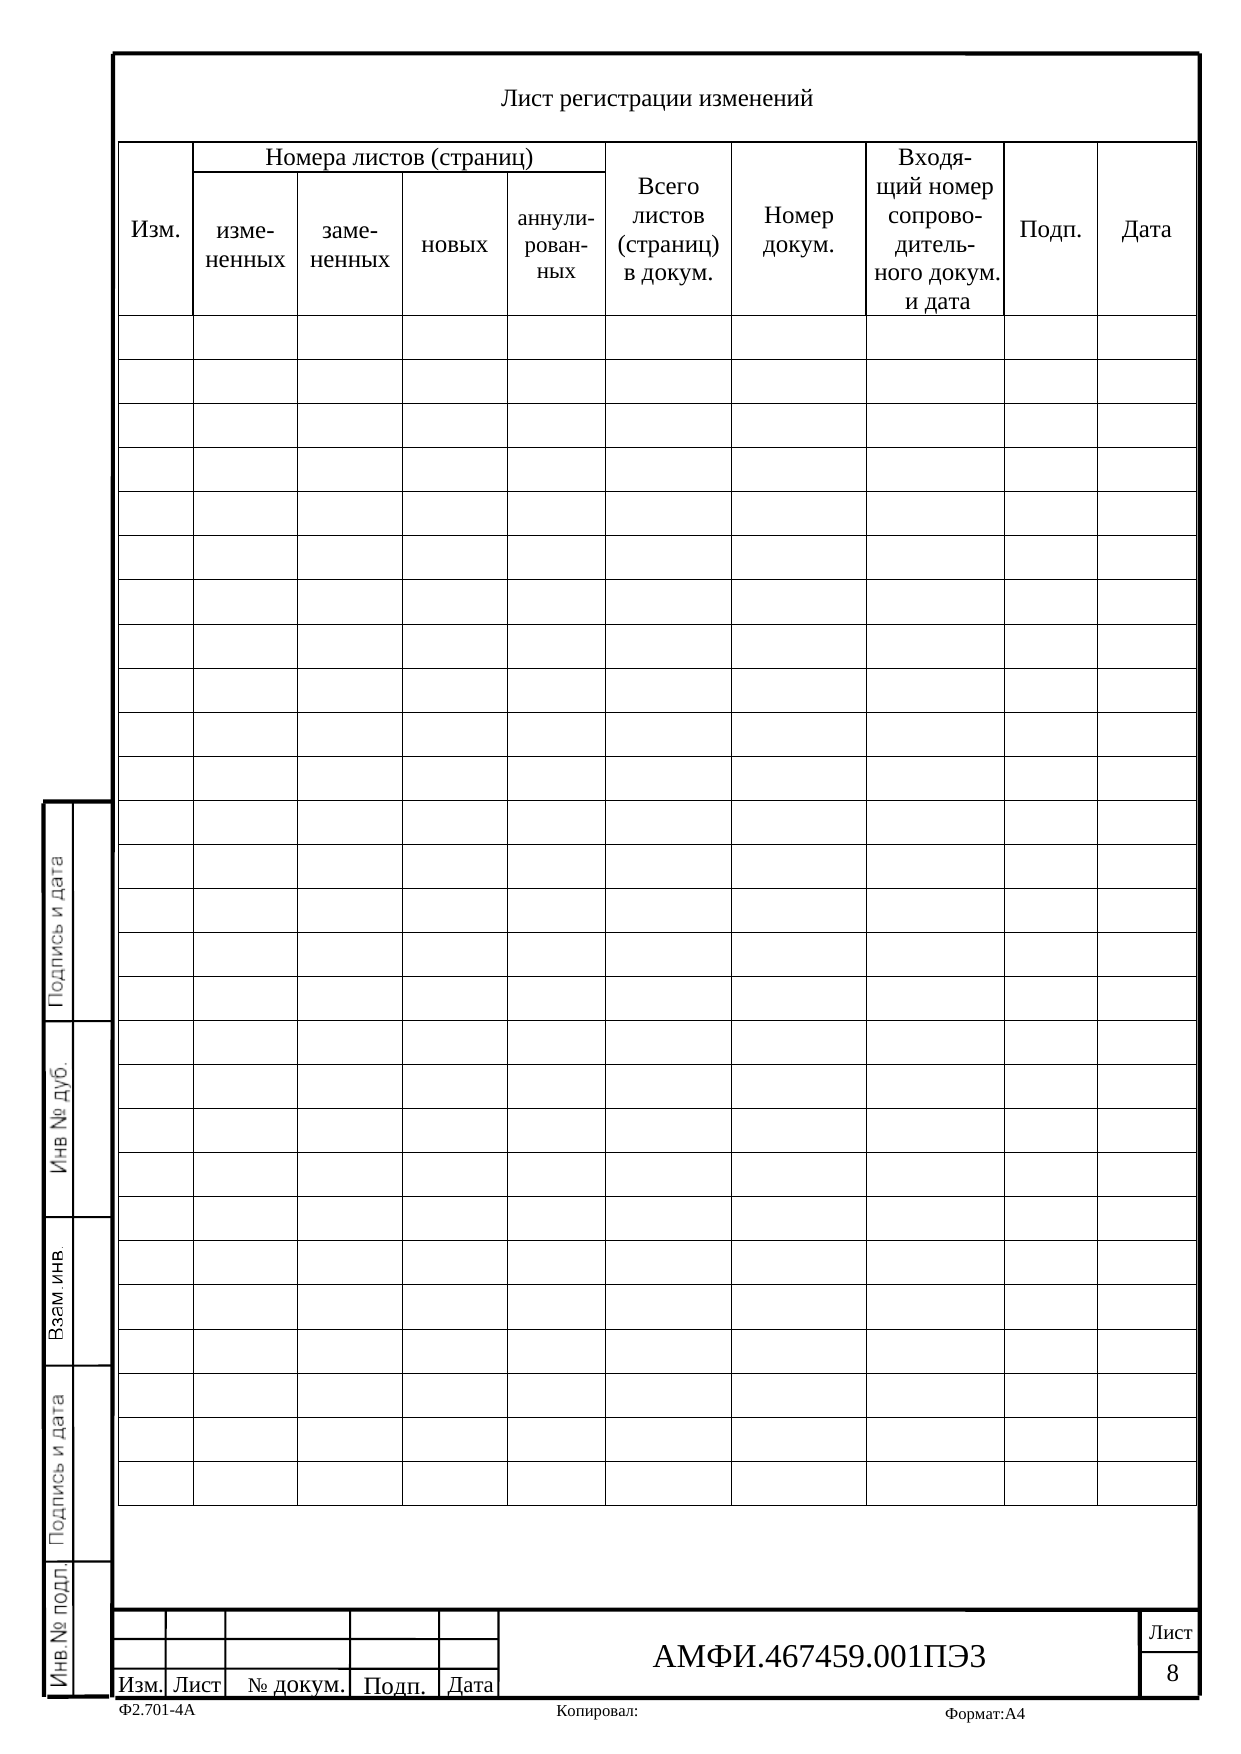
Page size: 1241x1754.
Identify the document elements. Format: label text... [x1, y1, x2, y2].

table_cell заме- ненных [298, 173, 402, 315]
table_cell [732, 889, 866, 932]
table_cell [732, 1197, 866, 1240]
table_cell [1098, 1374, 1196, 1417]
table_cell [606, 1462, 731, 1505]
table_cell [119, 1241, 193, 1284]
table_cell [119, 404, 193, 447]
table_cell [732, 1330, 866, 1372]
table_cell [1005, 889, 1097, 932]
table_cell [867, 1374, 1004, 1417]
table_cell [606, 1153, 731, 1196]
table_cell [403, 316, 507, 359]
table_cell [298, 1109, 402, 1152]
text Лист регистрации изменений [177, 83, 1137, 112]
table_cell [119, 933, 193, 976]
table_cell [403, 360, 507, 403]
table_cell [1098, 448, 1196, 491]
table_cell [403, 977, 507, 1020]
table_cell [1005, 977, 1097, 1020]
table_cell [606, 1241, 731, 1284]
table_cell [606, 1197, 731, 1240]
table_cell [606, 1021, 731, 1064]
table_cell [403, 625, 507, 667]
table_cell [1005, 1021, 1097, 1064]
table_cell [1098, 536, 1196, 579]
table_cell [606, 1374, 731, 1417]
table_cell [119, 1109, 193, 1152]
table_cell [606, 669, 731, 712]
table_cell [298, 625, 402, 667]
table_cell [298, 580, 402, 623]
table_cell [403, 1021, 507, 1064]
table_cell [403, 889, 507, 932]
table_cell [732, 1374, 866, 1417]
table_cell [403, 933, 507, 976]
table_cell [867, 757, 1004, 800]
table_cell [119, 1418, 193, 1461]
table_cell [403, 404, 507, 447]
table_cell [1098, 757, 1196, 800]
table_cell [1005, 1462, 1097, 1505]
table_cell [194, 404, 297, 447]
table_cell [606, 889, 731, 932]
table_cell [1005, 1109, 1097, 1152]
table_cell [508, 316, 605, 359]
table_cell [732, 360, 866, 403]
table_cell [298, 1418, 402, 1461]
table_cell [119, 757, 193, 800]
table_cell [1098, 1153, 1196, 1196]
table_cell [508, 669, 605, 712]
table_cell [403, 1153, 507, 1196]
table_cell [867, 669, 1004, 712]
table_cell [1098, 625, 1196, 667]
table_cell [403, 1285, 507, 1328]
table_cell [119, 889, 193, 932]
table_cell [508, 1197, 605, 1240]
table_cell [508, 448, 605, 491]
table_cell [1005, 713, 1097, 756]
table_cell [732, 713, 866, 756]
table_cell [298, 448, 402, 491]
table_cell [867, 360, 1004, 403]
table_cell [867, 1021, 1004, 1064]
table_cell [606, 1418, 731, 1461]
table_cell [298, 889, 402, 932]
table_header Всего листов (страниц) в докум. [606, 143, 731, 315]
table_cell [403, 1374, 507, 1417]
table_cell [508, 1374, 605, 1417]
table_cell новых [403, 173, 507, 315]
table_cell [119, 977, 193, 1020]
table_cell [194, 1462, 297, 1505]
table_cell [194, 1285, 297, 1328]
table_cell [732, 933, 866, 976]
table_cell [119, 536, 193, 579]
table_cell [298, 1330, 402, 1372]
table_cell [1098, 1109, 1196, 1152]
table_cell [403, 669, 507, 712]
table_cell [1098, 580, 1196, 623]
table_cell [508, 404, 605, 447]
table_cell [194, 713, 297, 756]
table_cell [298, 360, 402, 403]
table_cell [1005, 1197, 1097, 1240]
table_cell [194, 933, 297, 976]
table_cell [732, 845, 866, 888]
table_cell [732, 1462, 866, 1505]
table_cell [1098, 316, 1196, 359]
table_cell [606, 536, 731, 579]
table_cell [606, 625, 731, 667]
table_header Дата [1098, 143, 1196, 315]
table_cell [1098, 845, 1196, 888]
table_cell [194, 757, 297, 800]
table_cell [403, 580, 507, 623]
table_cell [732, 316, 866, 359]
table_cell [119, 1374, 193, 1417]
table_cell [867, 1462, 1004, 1505]
table_cell [1098, 889, 1196, 932]
table_cell [403, 1418, 507, 1461]
table_cell [298, 977, 402, 1020]
table_cell [606, 845, 731, 888]
table_cell [732, 801, 866, 844]
table_cell [298, 669, 402, 712]
table_cell [119, 669, 193, 712]
table_cell [298, 1153, 402, 1196]
table_cell [1098, 1418, 1196, 1461]
table_cell [298, 1241, 402, 1284]
table_cell [194, 1330, 297, 1372]
table_cell [403, 1109, 507, 1152]
table_cell [1005, 492, 1097, 535]
table_cell [867, 1241, 1004, 1284]
table_cell [1098, 1462, 1196, 1505]
table_cell [867, 933, 1004, 976]
table_cell [298, 1021, 402, 1064]
table_cell [1098, 1197, 1196, 1240]
table_cell [1098, 360, 1196, 403]
table_cell [119, 448, 193, 491]
table_cell [1098, 404, 1196, 447]
table_cell [508, 1330, 605, 1372]
table_cell [1098, 1330, 1196, 1372]
table_cell [119, 845, 193, 888]
table_cell [508, 580, 605, 623]
table_cell [194, 1241, 297, 1284]
table_cell [1005, 669, 1097, 712]
table_cell [732, 1153, 866, 1196]
table_cell [119, 1021, 193, 1064]
table_cell [194, 669, 297, 712]
table_cell [732, 536, 866, 579]
table_cell [867, 713, 1004, 756]
table_cell [298, 933, 402, 976]
table_header Подп. [1005, 143, 1097, 315]
table_cell [403, 713, 507, 756]
table_cell [119, 316, 193, 359]
table_cell [508, 360, 605, 403]
table_cell [298, 404, 402, 447]
table_cell [867, 1065, 1004, 1108]
table_cell [606, 713, 731, 756]
table_cell [867, 1197, 1004, 1240]
table_cell [403, 1065, 507, 1108]
table_cell [194, 625, 297, 667]
table_cell [119, 360, 193, 403]
table_cell [508, 1109, 605, 1152]
table_cell [867, 625, 1004, 667]
table_cell [194, 845, 297, 888]
table_cell [119, 1065, 193, 1108]
table_cell [508, 845, 605, 888]
table_cell [298, 845, 402, 888]
table_cell [194, 316, 297, 359]
table_cell [403, 536, 507, 579]
table_cell [732, 977, 866, 1020]
table_cell [194, 448, 297, 491]
table_cell [298, 1462, 402, 1505]
table_cell [867, 492, 1004, 535]
table_cell [298, 1065, 402, 1108]
table_cell [1005, 625, 1097, 667]
table_cell [119, 1197, 193, 1240]
table_cell [298, 757, 402, 800]
table_cell [867, 404, 1004, 447]
table_cell [606, 1109, 731, 1152]
table_cell [508, 1285, 605, 1328]
table_cell [867, 845, 1004, 888]
table_cell [508, 536, 605, 579]
table_cell [298, 1374, 402, 1417]
table_cell [403, 1241, 507, 1284]
table_cell [194, 1065, 297, 1108]
table_cell [119, 1462, 193, 1505]
table_cell [403, 492, 507, 535]
table_cell [867, 1285, 1004, 1328]
table_cell [298, 316, 402, 359]
table_cell [508, 1065, 605, 1108]
table_cell [606, 1330, 731, 1372]
table_cell [1098, 492, 1196, 535]
table_cell [1005, 1374, 1097, 1417]
table_cell [1098, 713, 1196, 756]
table_cell [732, 448, 866, 491]
table_cell [1005, 360, 1097, 403]
table_cell [298, 801, 402, 844]
table_cell [1098, 669, 1196, 712]
table_cell изме- ненных [194, 173, 297, 315]
table_cell [194, 977, 297, 1020]
table_cell [732, 580, 866, 623]
table_cell [508, 977, 605, 1020]
table_cell [1005, 536, 1097, 579]
table_cell [194, 580, 297, 623]
table_cell [1098, 933, 1196, 976]
table_cell [508, 1153, 605, 1196]
table_cell [732, 757, 866, 800]
table_cell [119, 1330, 193, 1372]
table_cell [403, 801, 507, 844]
table_cell [403, 1197, 507, 1240]
table_cell [1005, 316, 1097, 359]
table_cell [1005, 845, 1097, 888]
table_cell [867, 889, 1004, 932]
table_cell [867, 580, 1004, 623]
table_cell [1098, 1285, 1196, 1328]
table_cell [606, 801, 731, 844]
table_cell [1005, 757, 1097, 800]
table_header Номер докум. [732, 143, 865, 315]
table_cell [1005, 1241, 1097, 1284]
table_cell [194, 492, 297, 535]
table_cell [606, 580, 731, 623]
table_cell [508, 713, 605, 756]
table_cell [194, 1374, 297, 1417]
table_cell [1005, 801, 1097, 844]
table_cell [403, 1330, 507, 1372]
table_cell [508, 933, 605, 976]
table_cell [298, 1285, 402, 1328]
table_cell [1098, 1065, 1196, 1108]
table_cell [606, 757, 731, 800]
table_cell [298, 536, 402, 579]
table_cell [508, 492, 605, 535]
table_cell [732, 1285, 866, 1328]
table_cell [194, 1109, 297, 1152]
table_cell [606, 977, 731, 1020]
table_cell [194, 1021, 297, 1064]
table_cell [732, 492, 866, 535]
table_cell [1005, 933, 1097, 976]
table_cell [508, 757, 605, 800]
table_cell [867, 1418, 1004, 1461]
table_cell [119, 580, 193, 623]
table_cell [1005, 580, 1097, 623]
table_cell [732, 1418, 866, 1461]
table_cell [732, 1241, 866, 1284]
table_cell [194, 1153, 297, 1196]
table_cell [119, 492, 193, 535]
table_cell [1098, 1241, 1196, 1284]
table_cell [194, 801, 297, 844]
table_cell [867, 977, 1004, 1020]
table_cell [1098, 1021, 1196, 1064]
table_cell [606, 360, 731, 403]
table_cell [194, 536, 297, 579]
table_cell [867, 448, 1004, 491]
table_cell [508, 1418, 605, 1461]
table_cell [606, 1285, 731, 1328]
table_cell [606, 933, 731, 976]
table_cell [1005, 1285, 1097, 1328]
table_cell [403, 448, 507, 491]
table_cell [867, 801, 1004, 844]
table_cell [119, 1285, 193, 1328]
table_cell [732, 1065, 866, 1108]
table_cell [1005, 1065, 1097, 1108]
table_header Номера листов (страниц) [194, 143, 605, 171]
table_cell аннули- рован- ных [508, 173, 605, 315]
table_cell [119, 801, 193, 844]
table_cell [403, 1462, 507, 1505]
table_cell [732, 404, 866, 447]
table_cell [1005, 1330, 1097, 1372]
table_cell [508, 889, 605, 932]
table_cell [194, 889, 297, 932]
table_cell [606, 1065, 731, 1108]
table_cell [298, 492, 402, 535]
table_cell [1098, 801, 1196, 844]
table_header Входя- щий номер сопрово- дитель- ного докум. и дата [867, 143, 1003, 315]
table_cell [403, 757, 507, 800]
table_cell [1005, 448, 1097, 491]
table_cell [298, 713, 402, 756]
table_cell [119, 625, 193, 667]
table_cell [119, 713, 193, 756]
table_cell [867, 1153, 1004, 1196]
table_cell [606, 448, 731, 491]
table_cell [867, 1109, 1004, 1152]
table_cell [508, 1021, 605, 1064]
table_cell [732, 625, 866, 667]
table_cell [606, 492, 731, 535]
table_cell [508, 1241, 605, 1284]
table_cell [1005, 404, 1097, 447]
table_cell [508, 625, 605, 667]
table_cell [508, 801, 605, 844]
table_cell [1005, 1418, 1097, 1461]
table_cell [867, 316, 1004, 359]
table_cell [606, 316, 731, 359]
table_cell [606, 404, 731, 447]
table_cell [194, 1197, 297, 1240]
table_cell [732, 1021, 866, 1064]
table_cell [732, 1109, 866, 1152]
table_cell [508, 1462, 605, 1505]
table_cell [403, 845, 507, 888]
table_cell [298, 1197, 402, 1240]
table_header Изм. [119, 143, 192, 315]
table_cell [194, 360, 297, 403]
table_cell [1005, 1153, 1097, 1196]
table_cell [732, 669, 866, 712]
table_cell [119, 1153, 193, 1196]
table_cell [1098, 977, 1196, 1020]
table_cell [867, 1330, 1004, 1372]
table_cell [867, 536, 1004, 579]
table_cell [194, 1418, 297, 1461]
